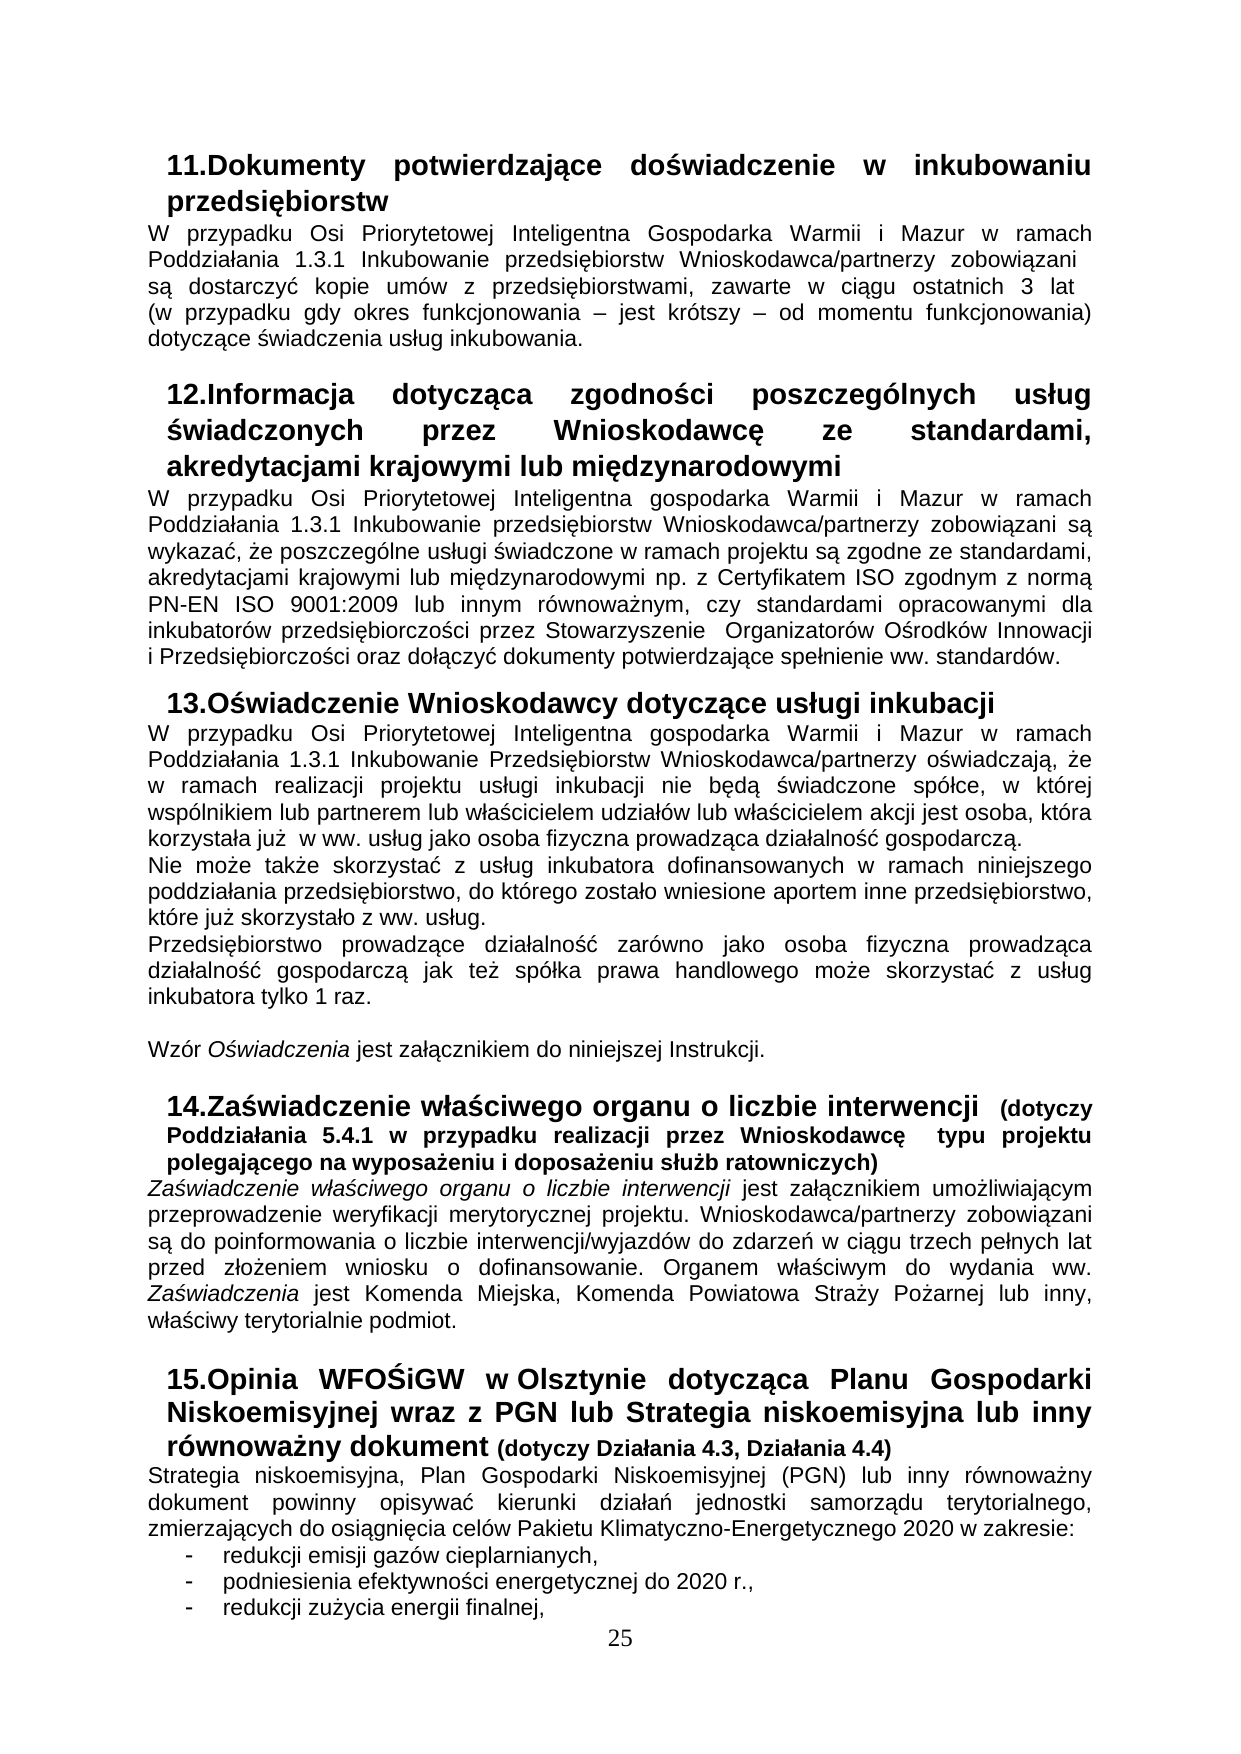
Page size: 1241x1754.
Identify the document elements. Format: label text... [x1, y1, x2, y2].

list podniesienia efektywności energetycznej do 2020 r., [185, 1568, 1093, 1594]
text 12.Informacja dotycząca zgodności poszczególnych usług świadczonych przez Wnioskodawcę ze standardami, akredytacjami krajowymi lub międzynarodowymi [166, 377, 1093, 482]
text Przedsiębiorstwo prowadzące działalność zarówno jako osoba fizyczna prowadząca działalność gospodarczą jak też spółka prawa handlowego może skorzystać z usług inkubatora tylko 1 raz. [148, 931, 1093, 1010]
text W przypadku Osi Priorytetowej Inteligentna gospodarka Warmii i Mazur w ramach Poddziałania 1.3.1 Inkubowanie Przedsiębiorstw Wnioskodawca/partnerzy oświadczają, że w ramach realizacji projektu usługi inkubacji nie będą świadczone spółce, w której wspólnikiem lub partnerem lub właścicielem udziałów lub właścicielem akcji jest osoba, która korzystała już w ww. usług jako osoba fizyczna prowadząca działalność gospodarczą. [148, 720, 1093, 852]
text W przypadku Osi Priorytetowej Inteligentna Gospodarka Warmii i Mazur w ramach Poddziałania 1.3.1 Inkubowanie przedsiębiorstw Wnioskodawca/partnerzy zobowiązani są dostarczyć kopie umów z przedsiębiorstwami, zawarte w ciągu ostatnich 3 lat (w przypadku gdy okres funkcjonowania – jest krótszy – od momentu funkcjonowania) dotyczące świadczenia usług inkubowania. [148, 220, 1093, 352]
text Wzór Oświadczenia jest załącznikiem do niniejszej Instrukcji. [148, 1036, 1093, 1062]
list redukcji emisji gazów cieplarnianych, [185, 1542, 1093, 1568]
text Nie może także skorzystać z usług inkubatora dofinansowanych w ramach niniejszego poddziałania przedsiębiorstwo, do którego zostało wniesione aportem inne przedsiębiorstwo, które już skorzystało z ww. usług. [148, 852, 1093, 931]
list 15.Opinia WFOŚiGW w Olsztynie dotycząca Planu Gospodarki Niskoemisyjnej wraz z PGN lub Strategia niskoemisyjna lub inny równoważny dokument (dotyczy Działania 4.3, Działania 4.4) [166, 1362, 1093, 1462]
list redukcji zużycia energii finalnej, [185, 1594, 1093, 1621]
text Strategia niskoemisyjna, Plan Gospodarki Niskoemisyjnej (PGN) lub inny równoważny dokument powinny opisywać kierunki działań jednostki samorządu terytorialnego, zmierzających do osiągnięcia celów Pakietu Klimatyczno-Energetycznego 2020 w zakresie: [148, 1462, 1093, 1542]
subtitle Zaświadczenie właściwego organu o liczbie interwencji jest załącznikiem umożliwiającym przeprowadzenie weryfikacji merytorycznej projektu. Wnioskodawca/partnerzy zobowiązani są do poinformowania o liczbie interwencji/wyjazdów do zdarzeń w ciągu trzech pełnych lat przed złożeniem wniosku o dofinansowanie. Organem właściwym do wydania ww. Zaświadczenia jest Komenda Miejska, Komenda Powiatowa Straży Pożarnej lub inny, właściwy terytorialnie podmiot. [148, 1175, 1093, 1333]
text 14.Zaświadczenie właściwego organu o liczbie interwencji (dotyczy Poddziałania 5.4.1 w przypadku realizacji przez Wnioskodawcę typu projektu polegającego na wyposażeniu i doposażeniu służb ratowniczych) [166, 1089, 1093, 1175]
text 13.Oświadczenie Wnioskodawcy dotyczące usługi inkubacji [166, 686, 1093, 720]
text 11.Dokumenty potwierdzające doświadczenie w inkubowaniu przedsiębiorstw [166, 148, 1093, 217]
text W przypadku Osi Priorytetowej Inteligentna gospodarka Warmii i Mazur w ramach Poddziałania 1.3.1 Inkubowanie przedsiębiorstw Wnioskodawca/partnerzy zobowiązani są wykazać, że poszczególne usługi świadczone w ramach projektu są zgodne ze standardami, akredytacjami krajowymi lub międzynarodowymi np. z Certyfikatem ISO zgodnym z normą PN-EN ISO 9001:2009 lub innym równoważnym, czy standardami opracowanymi dla inkubatorów przedsiębiorczości przez Stowarzyszenie Organizatorów Ośrodków Innowacji i Przedsiębiorczości oraz dołączyć dokumenty potwierdzające spełnienie ww. standardów. [148, 485, 1093, 669]
